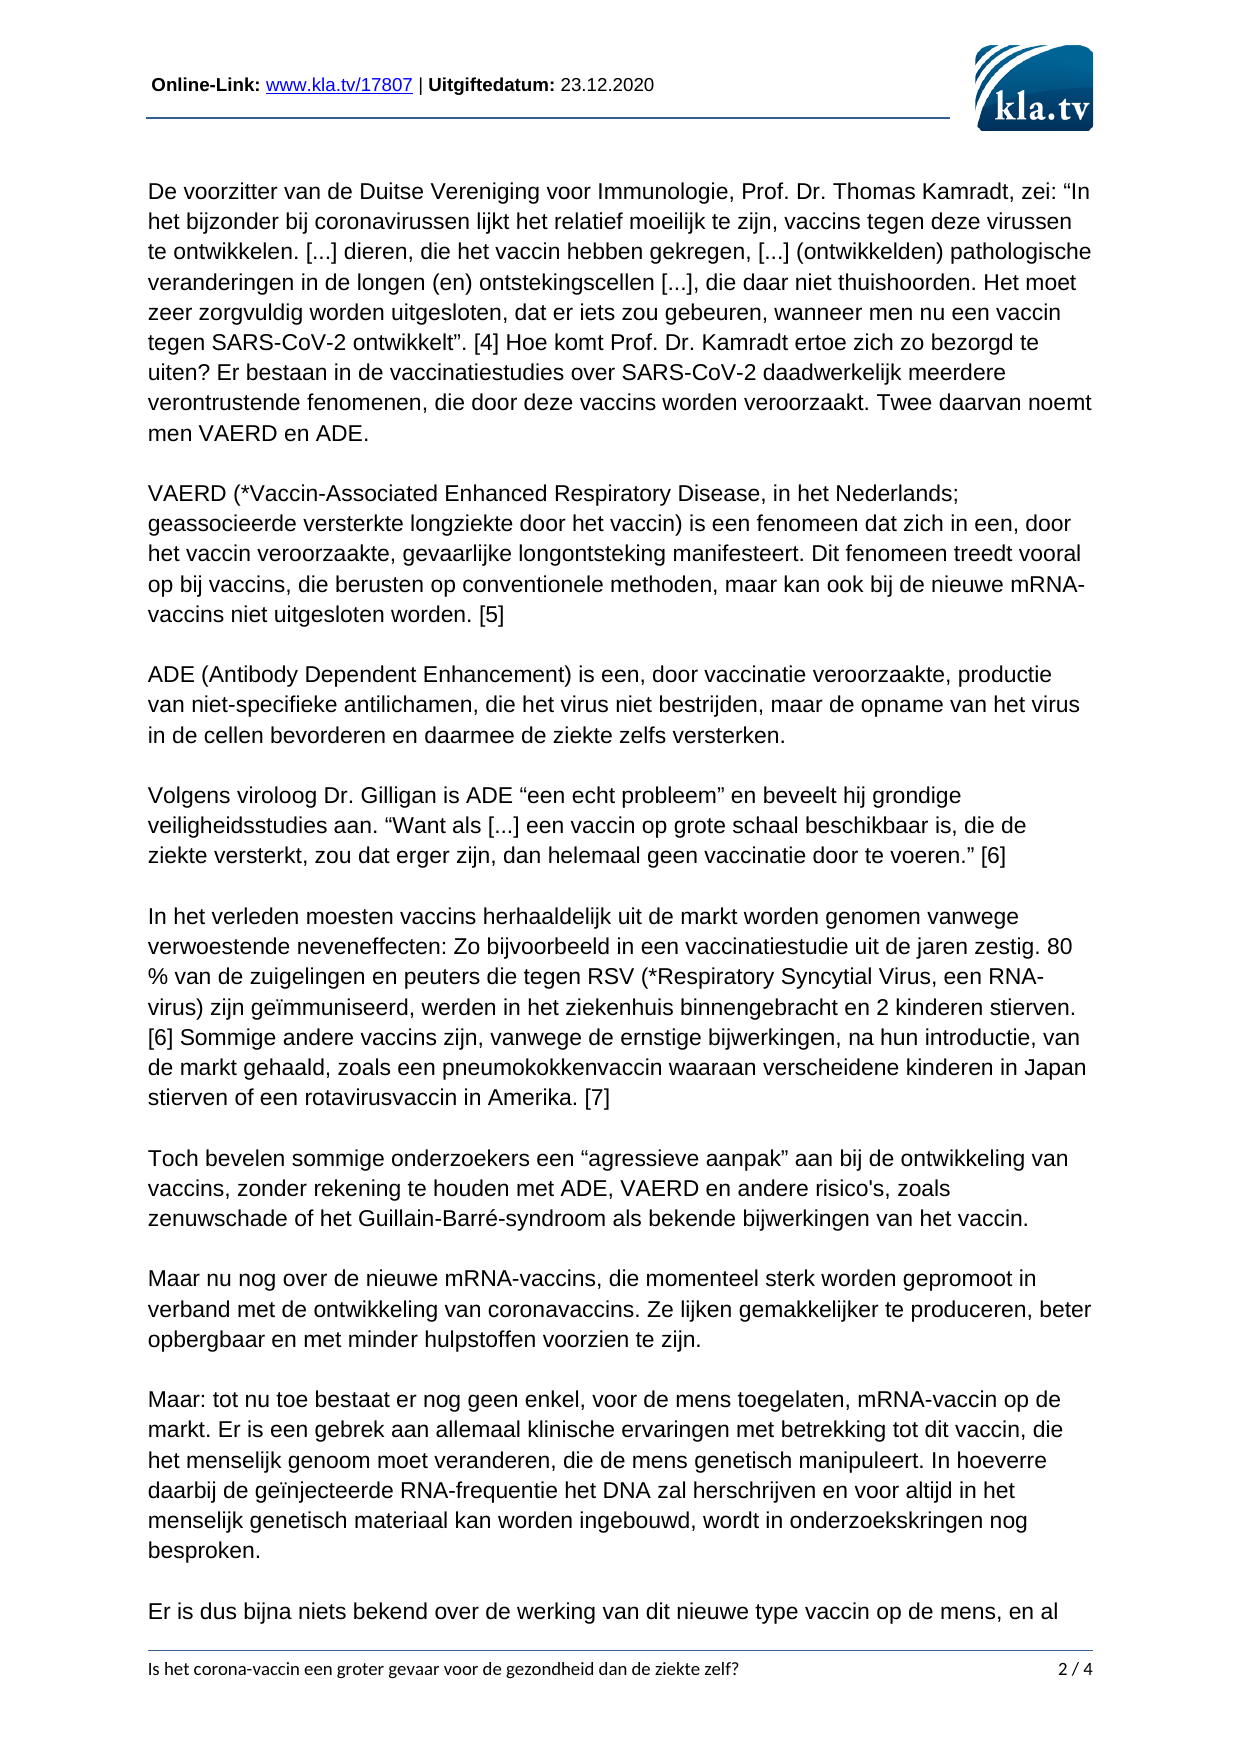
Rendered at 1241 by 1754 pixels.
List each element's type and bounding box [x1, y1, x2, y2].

text [148, 148, 1093, 1624]
